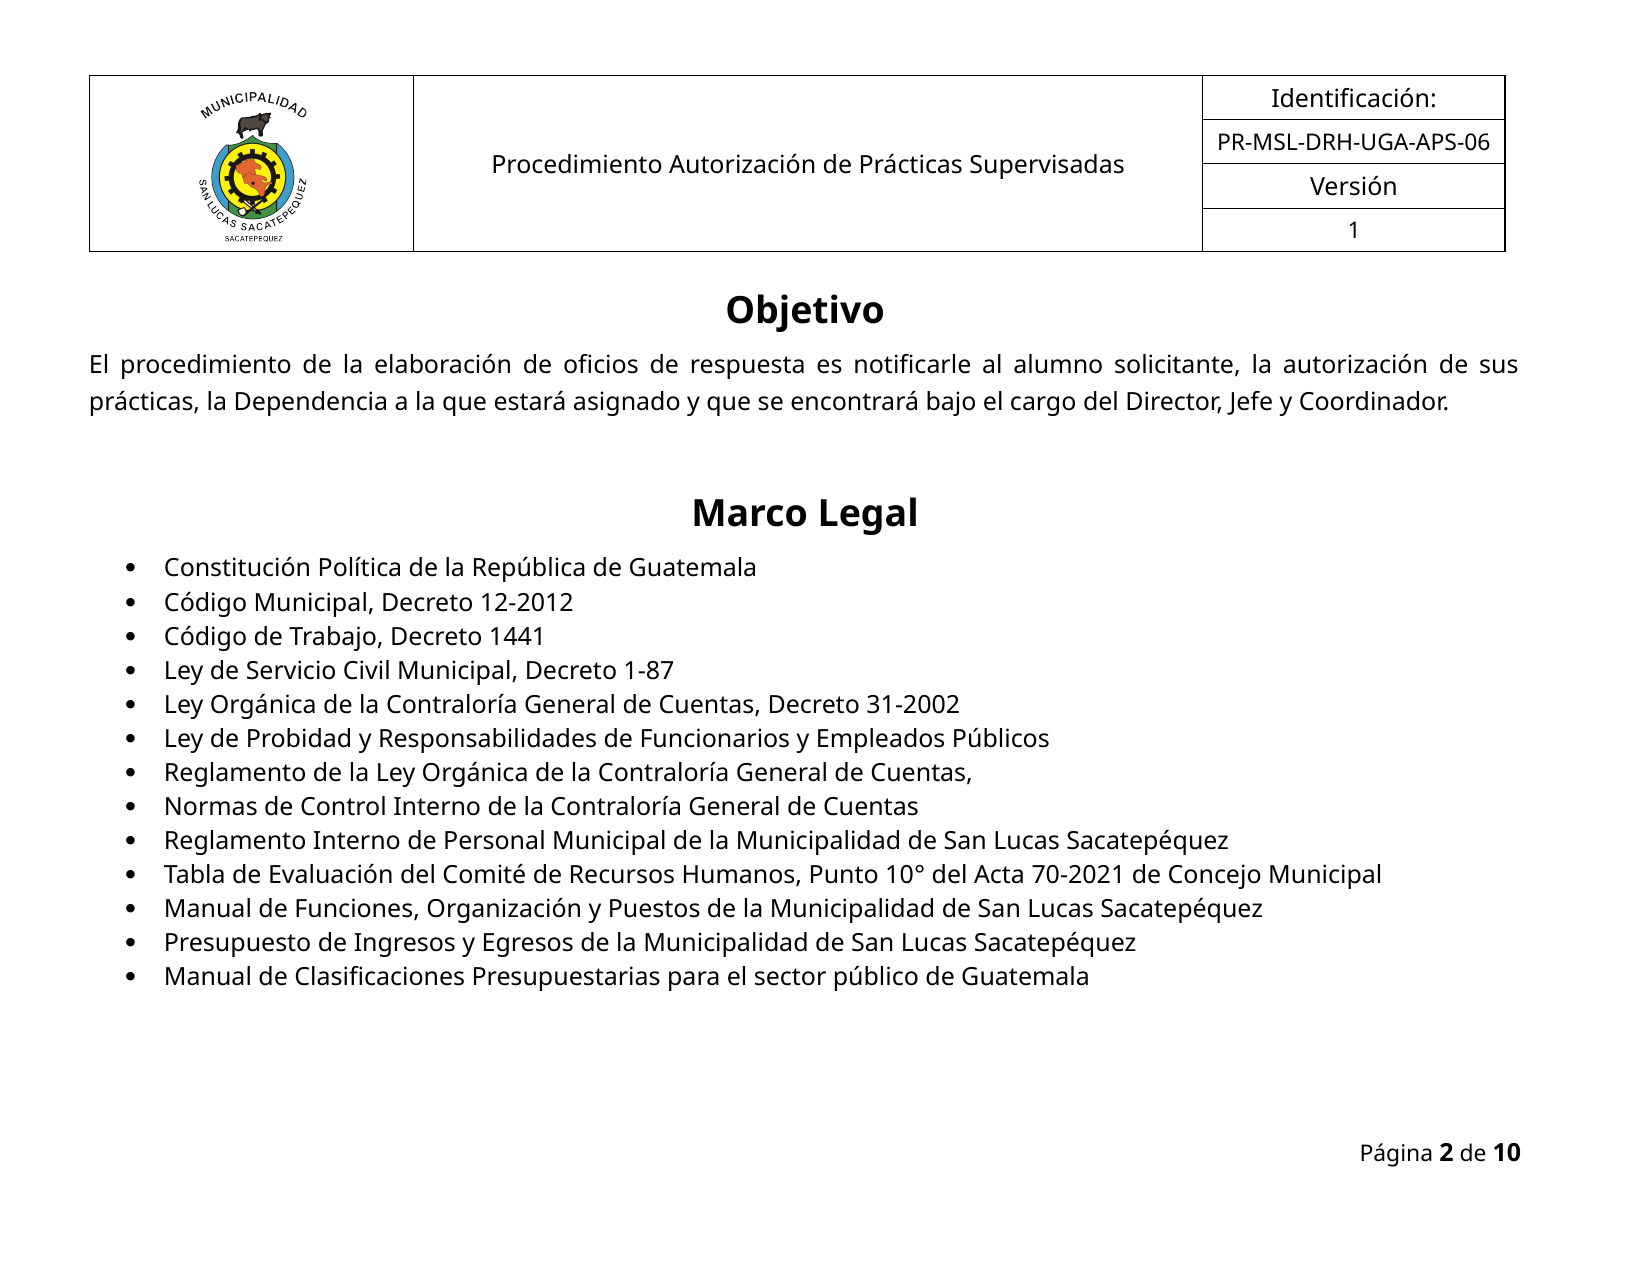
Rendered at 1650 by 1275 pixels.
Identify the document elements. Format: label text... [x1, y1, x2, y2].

list Manual de Funciones, Organización y Puestos de la Municipalidad de San Lucas Sacatepéquez [126, 891, 1521, 925]
list Presupuesto de Ingresos y Egresos de la Municipalidad de San Lucas Sacatepéquez [126, 925, 1521, 959]
list Ley Orgánica de la Contraloría General de Cuentas, Decreto 31-2002 [126, 686, 1521, 720]
text El procedimiento de la elaboración de oficios de respuesta es notificarle al alumno solicitante, la autorización de sus prácticas, la Dependencia a la que estará asignado y que se encontrará bajo el cargo del Director, Jefe y Coordinador. [89, 347, 1521, 418]
subtitle Marco Legal [89, 487, 1521, 538]
list Ley de Servicio Civil Municipal, Decreto 1-87 [126, 652, 1521, 686]
list Código Municipal, Decreto 12-2012 [126, 584, 1521, 618]
list Reglamento Interno de Personal Municipal de la Municipalidad de San Lucas Sacatepéquez [126, 823, 1521, 857]
picture [199, 92, 307, 242]
subtitle Objetivo [89, 284, 1521, 335]
list Reglamento de la Ley Orgánica de la Contraloría General de Cuentas, [126, 754, 1521, 788]
list Normas de Control Interno de la Contraloría General de Cuentas [126, 788, 1521, 823]
list Código de Trabajo, Decreto 1441 [126, 618, 1521, 652]
list Tabla de Evaluación del Comité de Recursos Humanos, Punto 10° del Acta 70-2021 de Concejo Municipal [126, 857, 1521, 891]
list Manual de Clasificaciones Presupuestarias para el sector público de Guatemala [126, 959, 1521, 993]
list Ley de Probidad y Responsabilidades de Funcionarios y Empleados Públicos [126, 720, 1521, 754]
list Constitución Política de la República de Guatemala [126, 550, 1521, 584]
